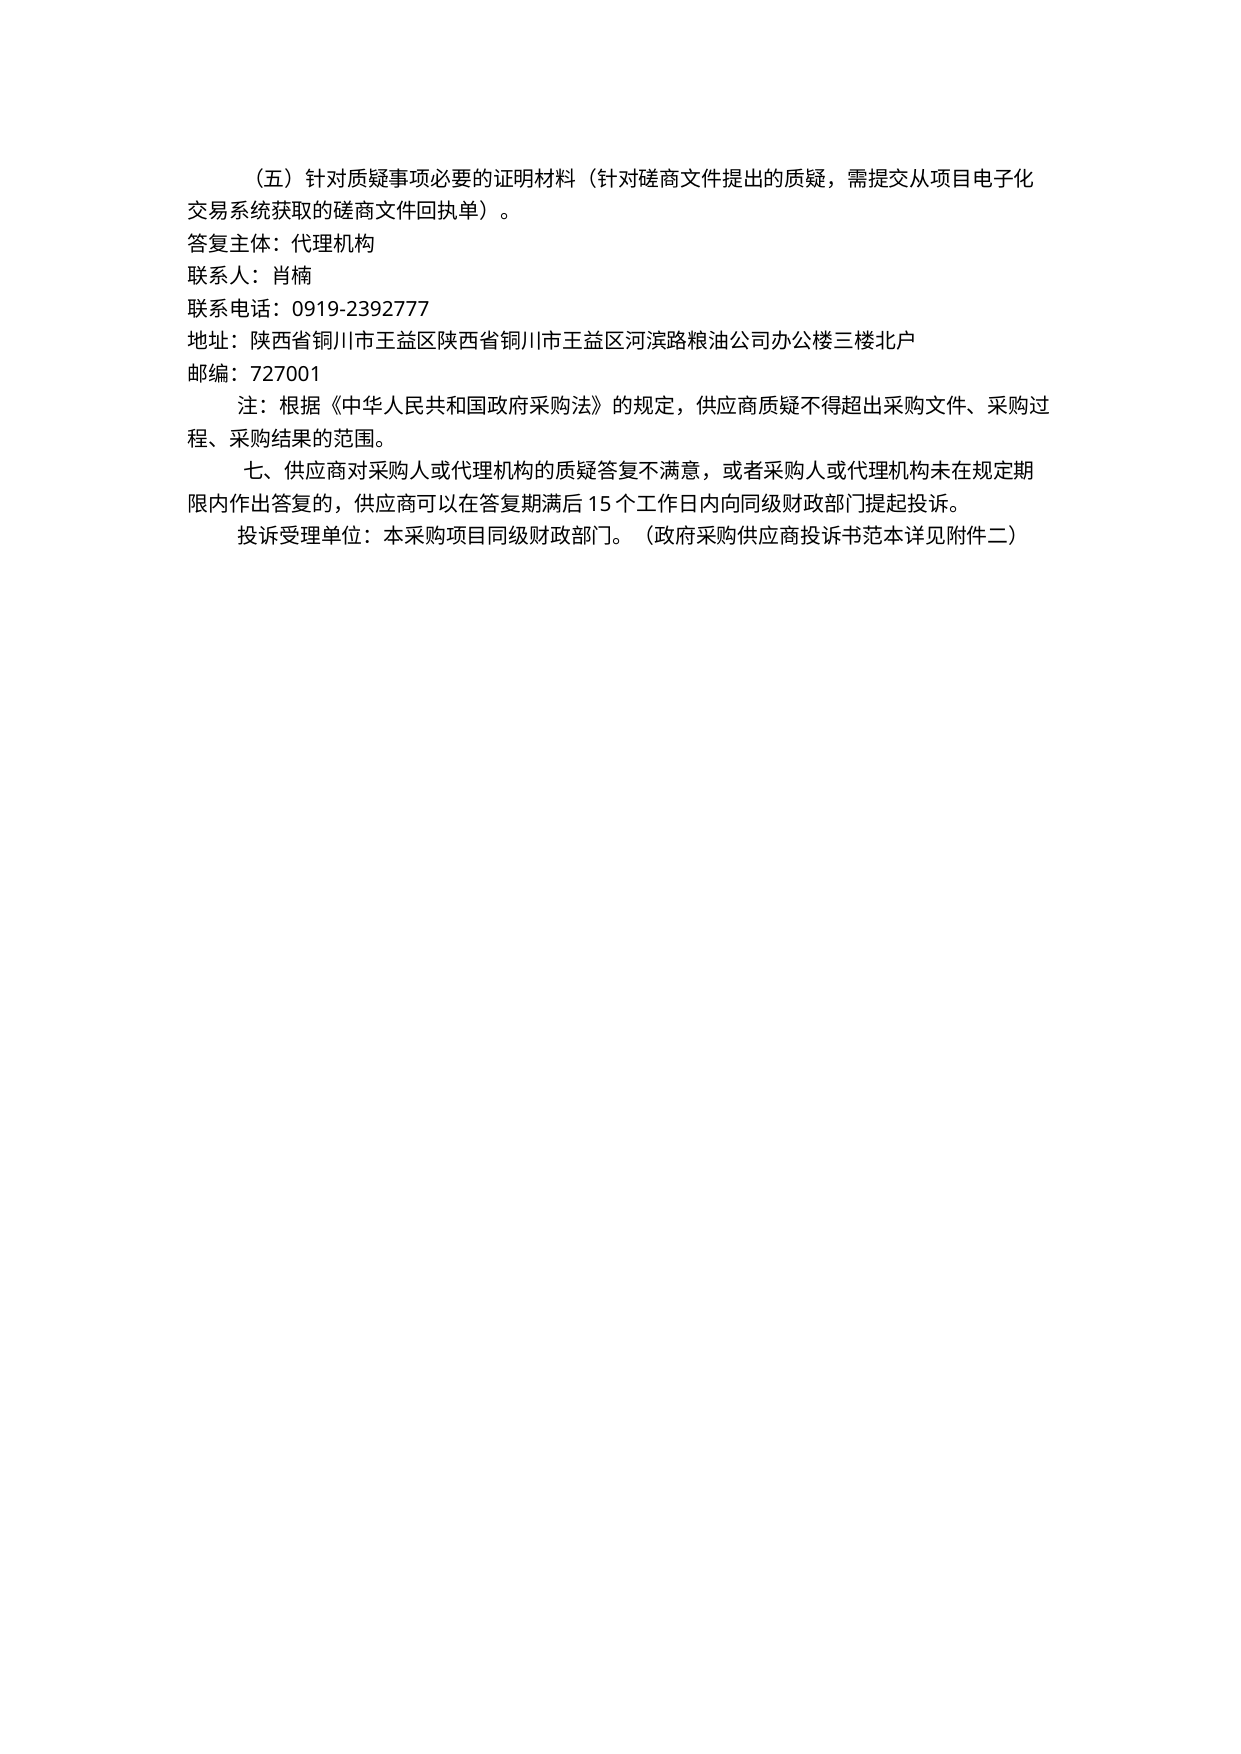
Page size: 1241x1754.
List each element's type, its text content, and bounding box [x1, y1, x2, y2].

text 联系人：肖楠 [187, 259, 1053, 292]
text 联系电话：0919-2392777 [187, 292, 1053, 324]
text 邮编：727001 [187, 357, 1053, 389]
text 注：根据《中华人民共和国政府采购法》的规定，供应商质疑不得超出采购文件、采购过程、采购结果的范围。 [187, 389, 1053, 454]
text （五）针对质疑事项必要的证明材料（针对磋商文件提出的质疑，需提交从项目电子化交易系统获取的磋商文件回执单）。 [187, 162, 1053, 227]
text 投诉受理单位：本采购项目同级财政部门。（政府采购供应商投诉书范本详见附件二） [187, 519, 1053, 552]
text 七、供应商对采购人或代理机构的质疑答复不满意，或者采购人或代理机构未在规定期限内作出答复的，供应商可以在答复期满后15个工作日内向同级财政部门提起投诉。 [187, 454, 1053, 519]
text 答复主体：代理机构 [187, 227, 1053, 259]
text 地址：陕西省铜川市王益区陕西省铜川市王益区河滨路粮油公司办公楼三楼北户 [187, 324, 1053, 357]
